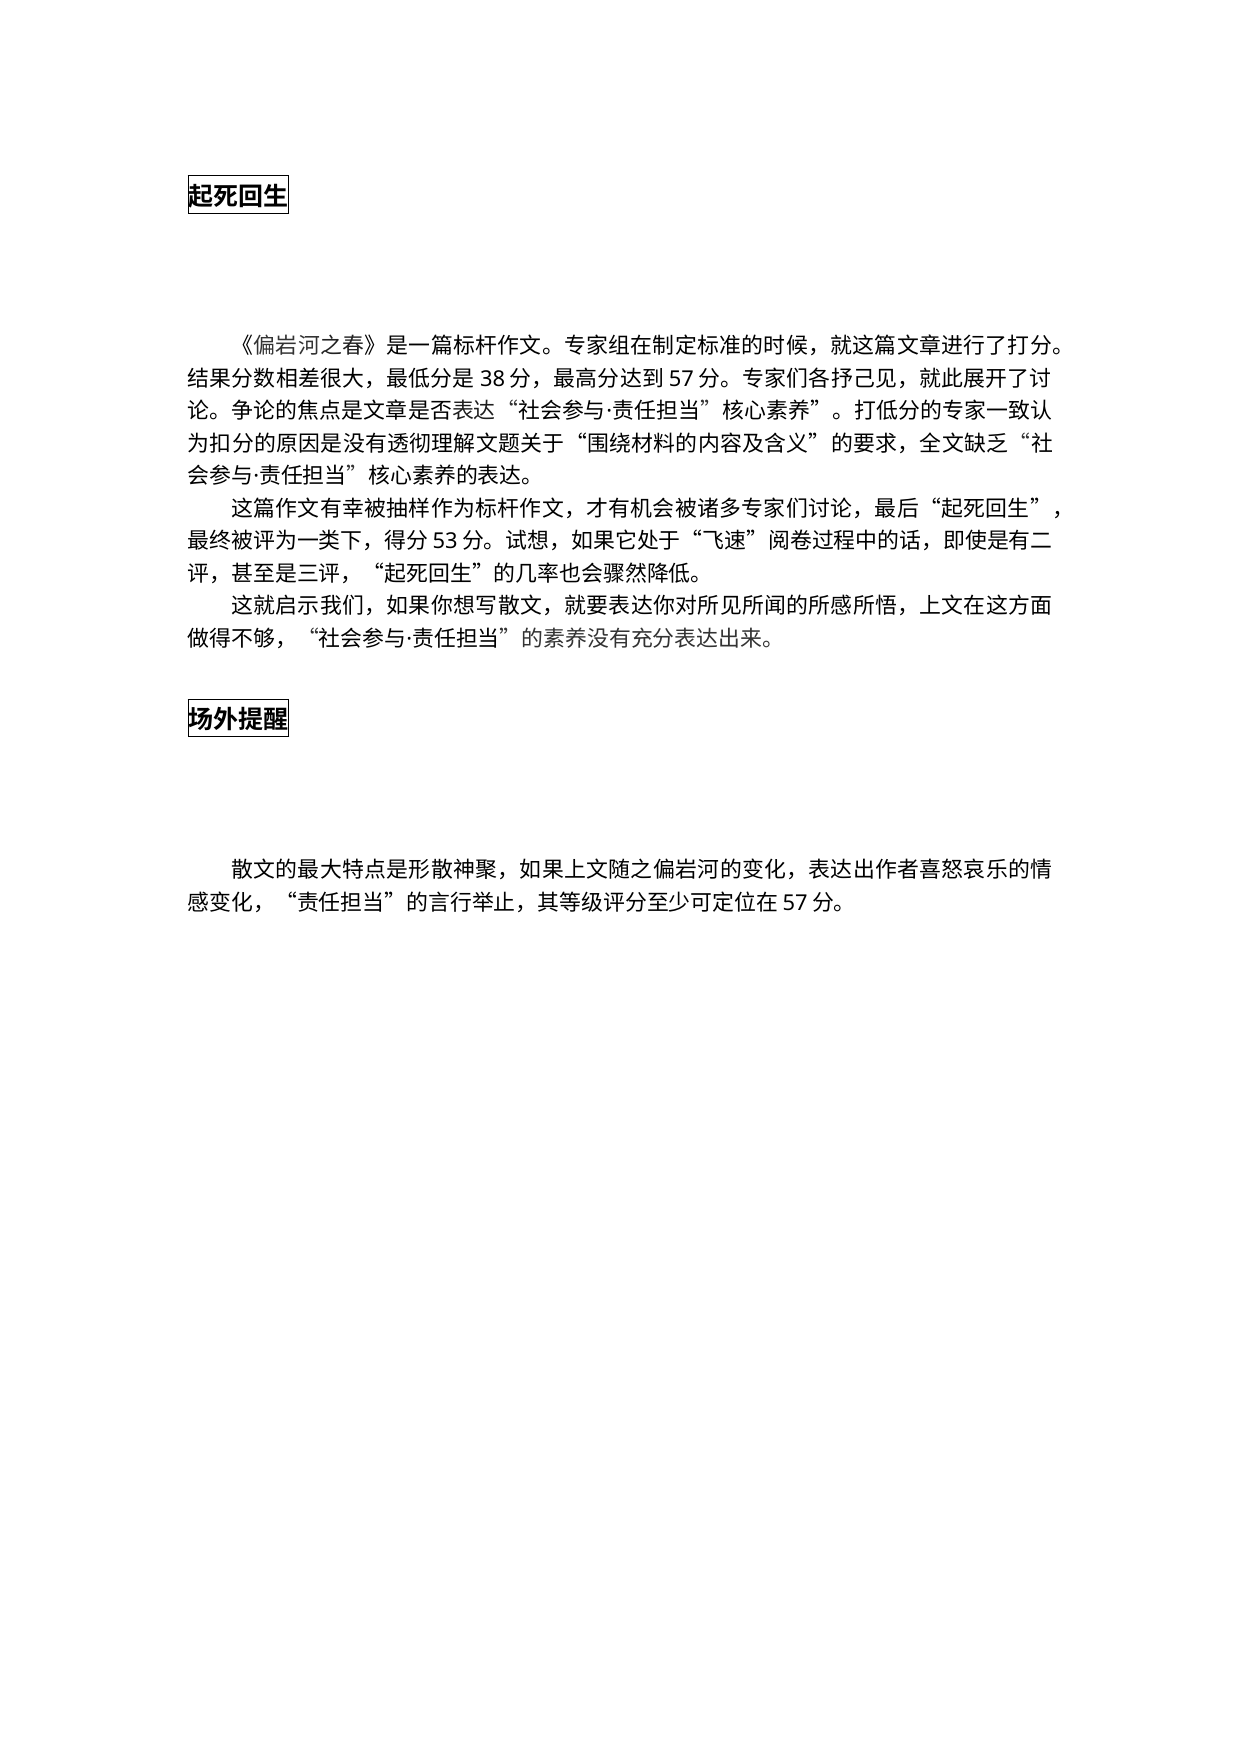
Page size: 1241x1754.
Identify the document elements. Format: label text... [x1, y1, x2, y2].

text 场外提醒 [187, 686, 1053, 751]
text 这篇作文有幸被抽样作为标杆作文，才有机会被诸多专家们讨论，最后“起死回生”，最终被评为一类下，得分53分。试想，如果它处于“飞速”阅卷过程中的话，即使是有二评，甚至是三评，“起死回生”的几率也会骤然降低。 [187, 491, 1053, 588]
text 散文的最大特点是形散神聚，如果上文随之偏岩河的变化，表达出作者喜怒哀乐的情感变化，“责任担当”的言行举止，其等级评分至少可定位在57分。 [187, 852, 1053, 917]
text 这就启示我们，如果你想写散文，就要表达你对所见所闻的所感所悟，上文在这方面做得不够，“社会参与·责任担当”的素养没有充分表达出来。 [187, 588, 1053, 653]
text 起死回生 [187, 162, 1053, 227]
text 《偏岩河之春》是一篇标杆作文。专家组在制定标准的时候，就这篇文章进行了打分。结果分数相差很大，最低分是38分，最高分达到57分。专家们各抒己见，就此展开了讨论。争论的焦点是文章是否表达“社会参与·责任担当”核心素养”。打低分的专家一致认为扣分的原因是没有透彻理解文题关于“围绕材料的内容及含义”的要求，全文缺乏“社会参与·责任担当”核心素养的表达。 [187, 328, 1053, 491]
